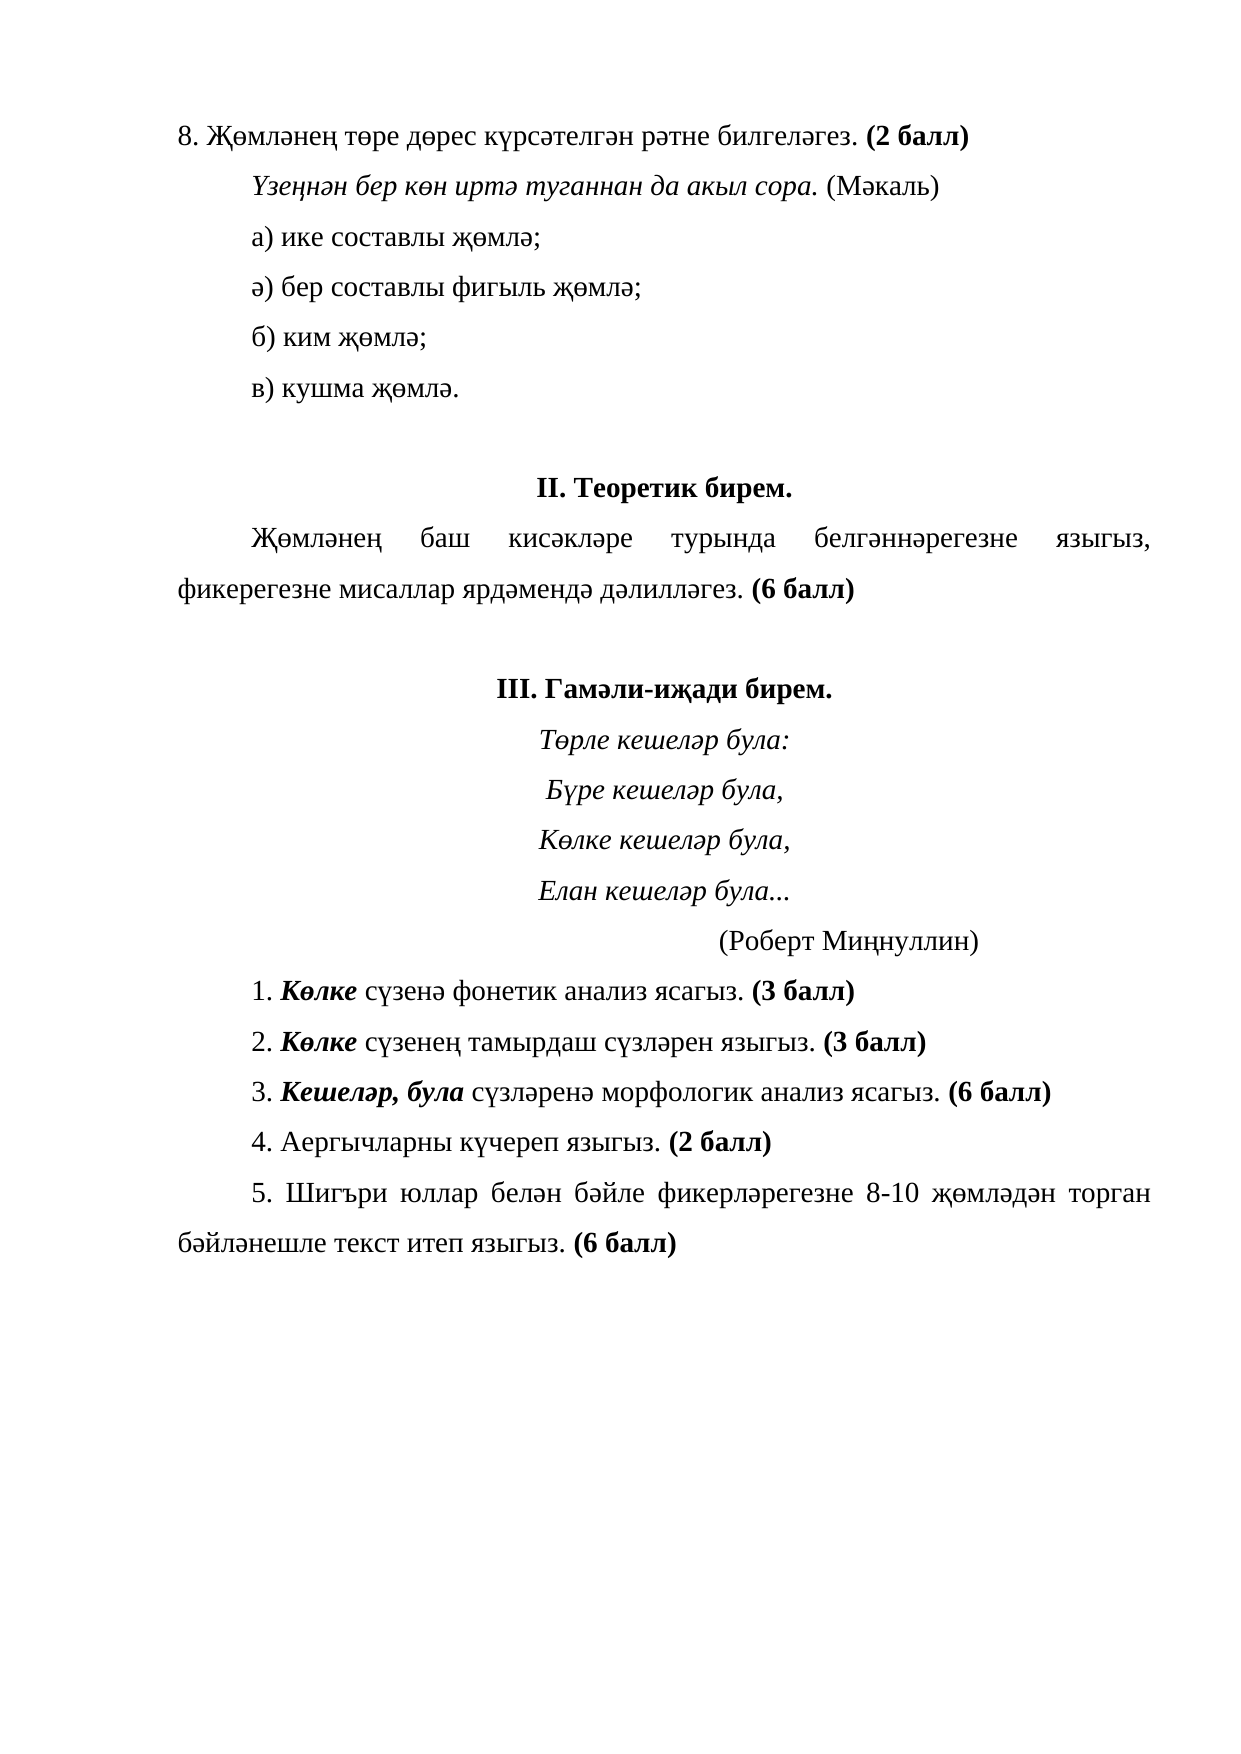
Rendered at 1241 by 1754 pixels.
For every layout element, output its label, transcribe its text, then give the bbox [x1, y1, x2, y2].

text 2. Көлке сүзенең тамырдаш сүзләрен языгыз. (3 балл) [177, 1024, 1152, 1057]
text а) ике составлы җөмлә; [177, 219, 1152, 252]
text в) кушма җөмлә. [177, 370, 1152, 403]
text 8. Җөмләнең төре дөрес күрсәтелгән рәтне билгеләгез. (2 балл) [177, 118, 1152, 152]
text Көлке кешеләр була, [177, 822, 1152, 856]
text II. Теоретик бирем. [177, 470, 1152, 504]
text III. Гамәли-иҗади бирем. [177, 672, 1152, 705]
text Төрле кешеләр була: [177, 722, 1152, 755]
text Җөмләнең баш кисәкләре турында белгәннәрегезне языгыз, фикерегезне мисаллар ярдәмендә дәлилләгез. (6 балл) [177, 521, 1152, 604]
text Бүре кешеләр була, [177, 772, 1152, 806]
text 3. Кешеләр, була сүзләренә морфологик анализ ясагыз. (6 балл) [177, 1074, 1152, 1108]
text Елан кешеләр була... [177, 873, 1152, 906]
text 1. Көлке сүзенә фонетик анализ ясагыз. (3 балл) [177, 973, 1152, 1007]
text 5. Шигъри юллар белән бәйле фикерләрегезне 8-10 җөмләдән торган бәйләнешле текст итеп языгыз. (6 балл) [177, 1175, 1152, 1258]
text 4. Аергычларны күчереп языгыз. (2 балл) [177, 1124, 1152, 1158]
text б) ким җөмлә; [177, 319, 1152, 353]
text Үзеңнән бер көн иртә туганнан да акыл сора. (Мәкаль) [177, 168, 1152, 202]
text (Роберт Миңнуллин) [472, 923, 1152, 957]
text ә) бер составлы фигыль җөмлә; [177, 269, 1152, 303]
